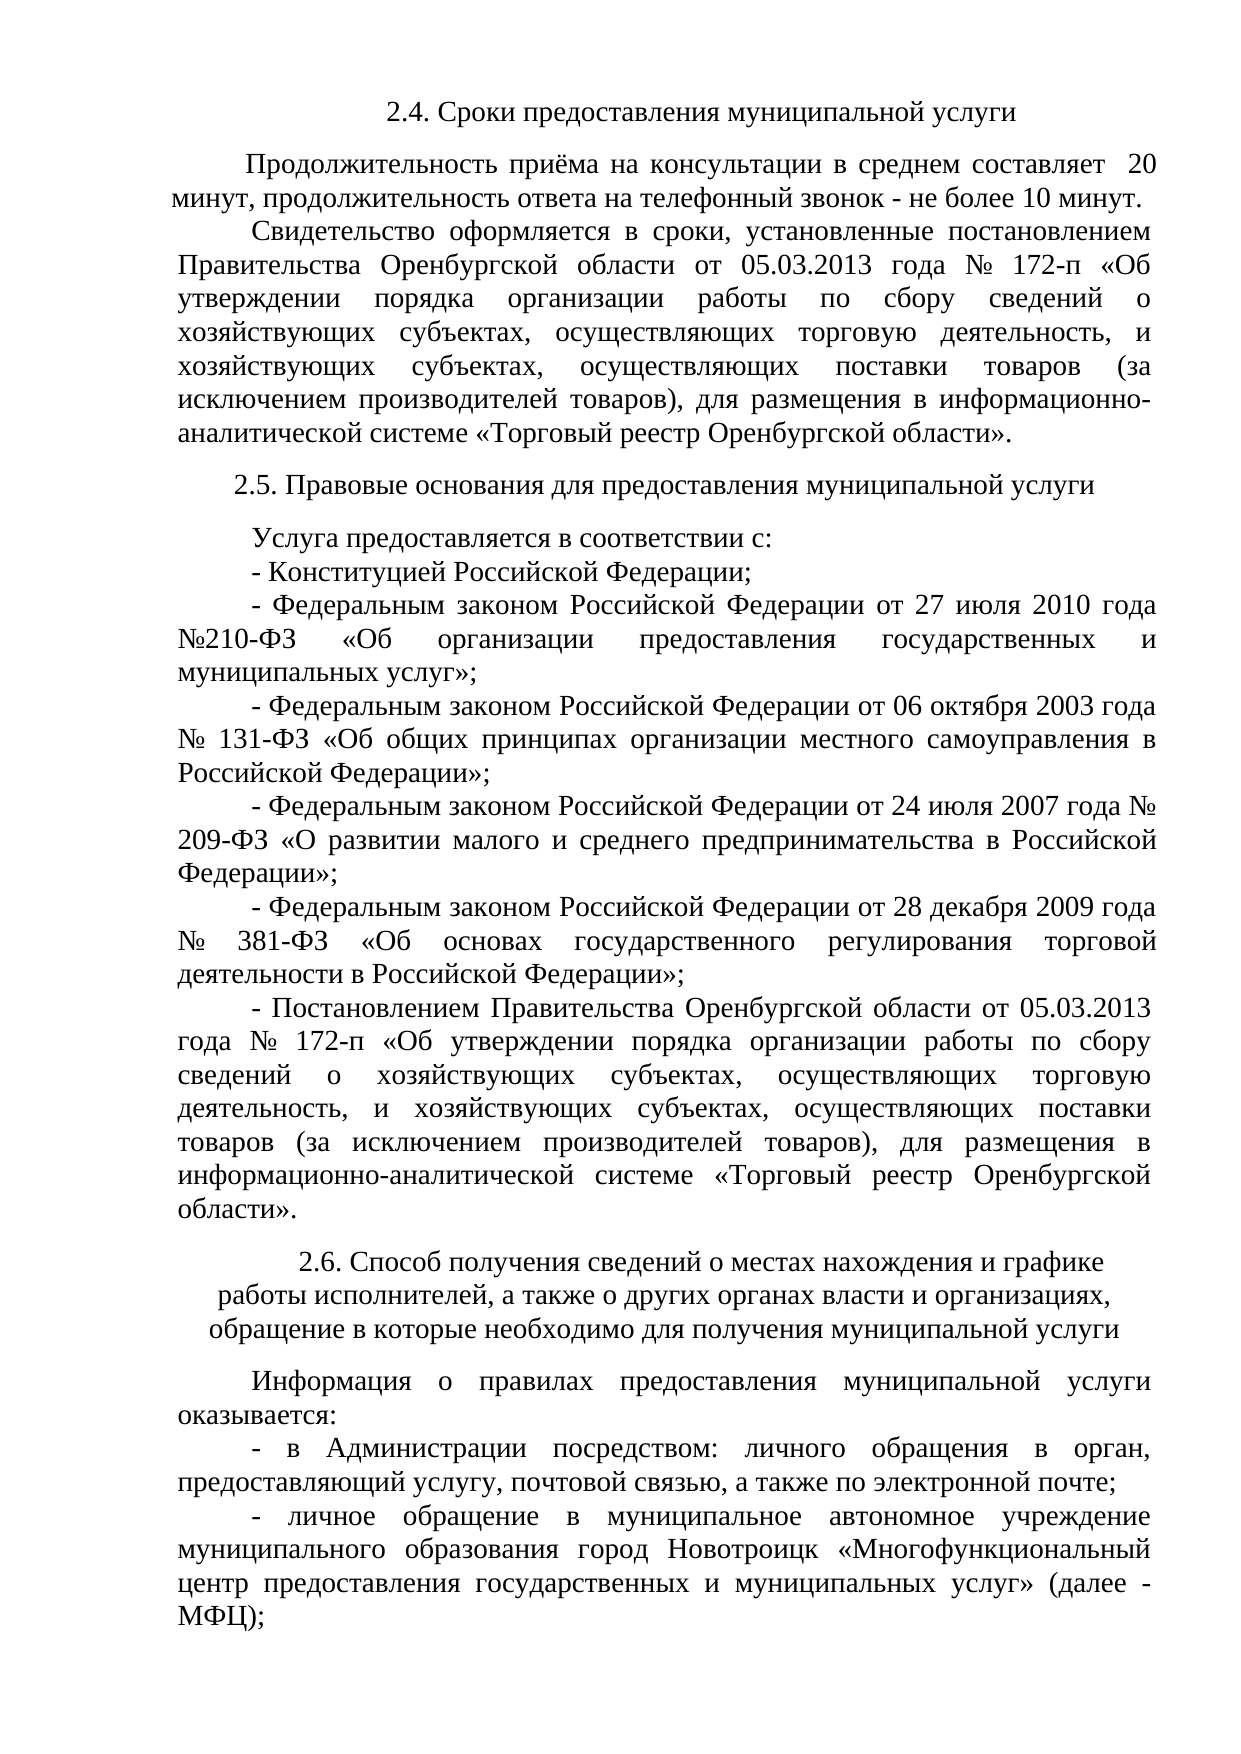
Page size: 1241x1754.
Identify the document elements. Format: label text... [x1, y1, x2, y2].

text Информация о правилах предоставления муниципальной услуги оказывается: [177, 1363, 1152, 1431]
text - Постановлением Правительства Оренбургской области от 05.03.2013 года № 172-п «Об утверждении порядка организации работы по сбору сведений о хозяйствующих субъектах, осуществляющих торговую деятельность, и хозяйствующих субъектах, осуществляющих поставки товаров (за исключением производителей товаров), для размещения в информационно-аналитической системе «Торговый реестр Оренбургской области». [177, 990, 1152, 1224]
text 2.6. Способ получения сведений о местах нахождения и графике работы исполнителей, а также о других органах власти и организациях, обращение в которые необходимо для получения муниципальной услуги [177, 1244, 1152, 1344]
text - Федеральным законом Российской Федерации от 24 июля 2007 года № 209-ФЗ «О развитии малого и среднего предпринимательства в Российской Федерации»; [177, 788, 1158, 889]
text Продолжительность приёма на консультации в среднем составляет 20 минут, продолжительность ответа на телефонный звонок - не более 10 минут. [171, 146, 1158, 213]
text - Федеральным законом Российской Федерации от 27 июля 2010 года №210-ФЗ «Об организации предоставления государственных и муниципальных услуг»; [177, 587, 1158, 688]
text - личное обращение в муниципальное автономное учреждение муниципального образования город Новотроицк «Многофункциональный центр предоставления государственных и муниципальных услуг» (далее - МФЦ); [177, 1498, 1152, 1632]
text Свидетельство оформляется в сроки, установленные постановлением Правительства Оренбургской области от 05.03.2013 года № 172-п «Об утверждении порядка организации работы по сбору сведений о хозяйствующих субъектах, осуществляющих торговую деятельность, и хозяйствующих субъектах, осуществляющих поставки товаров (за исключением производителей товаров), для размещения в информационно-аналитической системе «Торговый реестр Оренбургской области». [177, 213, 1152, 448]
text 2.4. Сроки предоставления муниципальной услуги [171, 94, 1158, 127]
text Услуга предоставляется в соответствии с: [177, 520, 1158, 554]
text - Конституцией Российской Федерации; [177, 554, 1158, 587]
text - Федеральным законом Российской Федерации от 06 октября 2003 года № 131-ФЗ «Об общих принципах организации местного самоуправления в Российской Федерации»; [177, 688, 1158, 788]
text 2.5. Правовые основания для предоставления муниципальной услуги [177, 467, 1152, 501]
text - в Администрации посредством: личного обращения в орган, предоставляющий услугу, почтовой связью, а также по электронной почте; [177, 1431, 1152, 1498]
text - Федеральным законом Российской Федерации от 28 декабря 2009 года № 381-ФЗ «Об основах государственного регулирования торговой деятельности в Российской Федерации»; [177, 889, 1158, 990]
